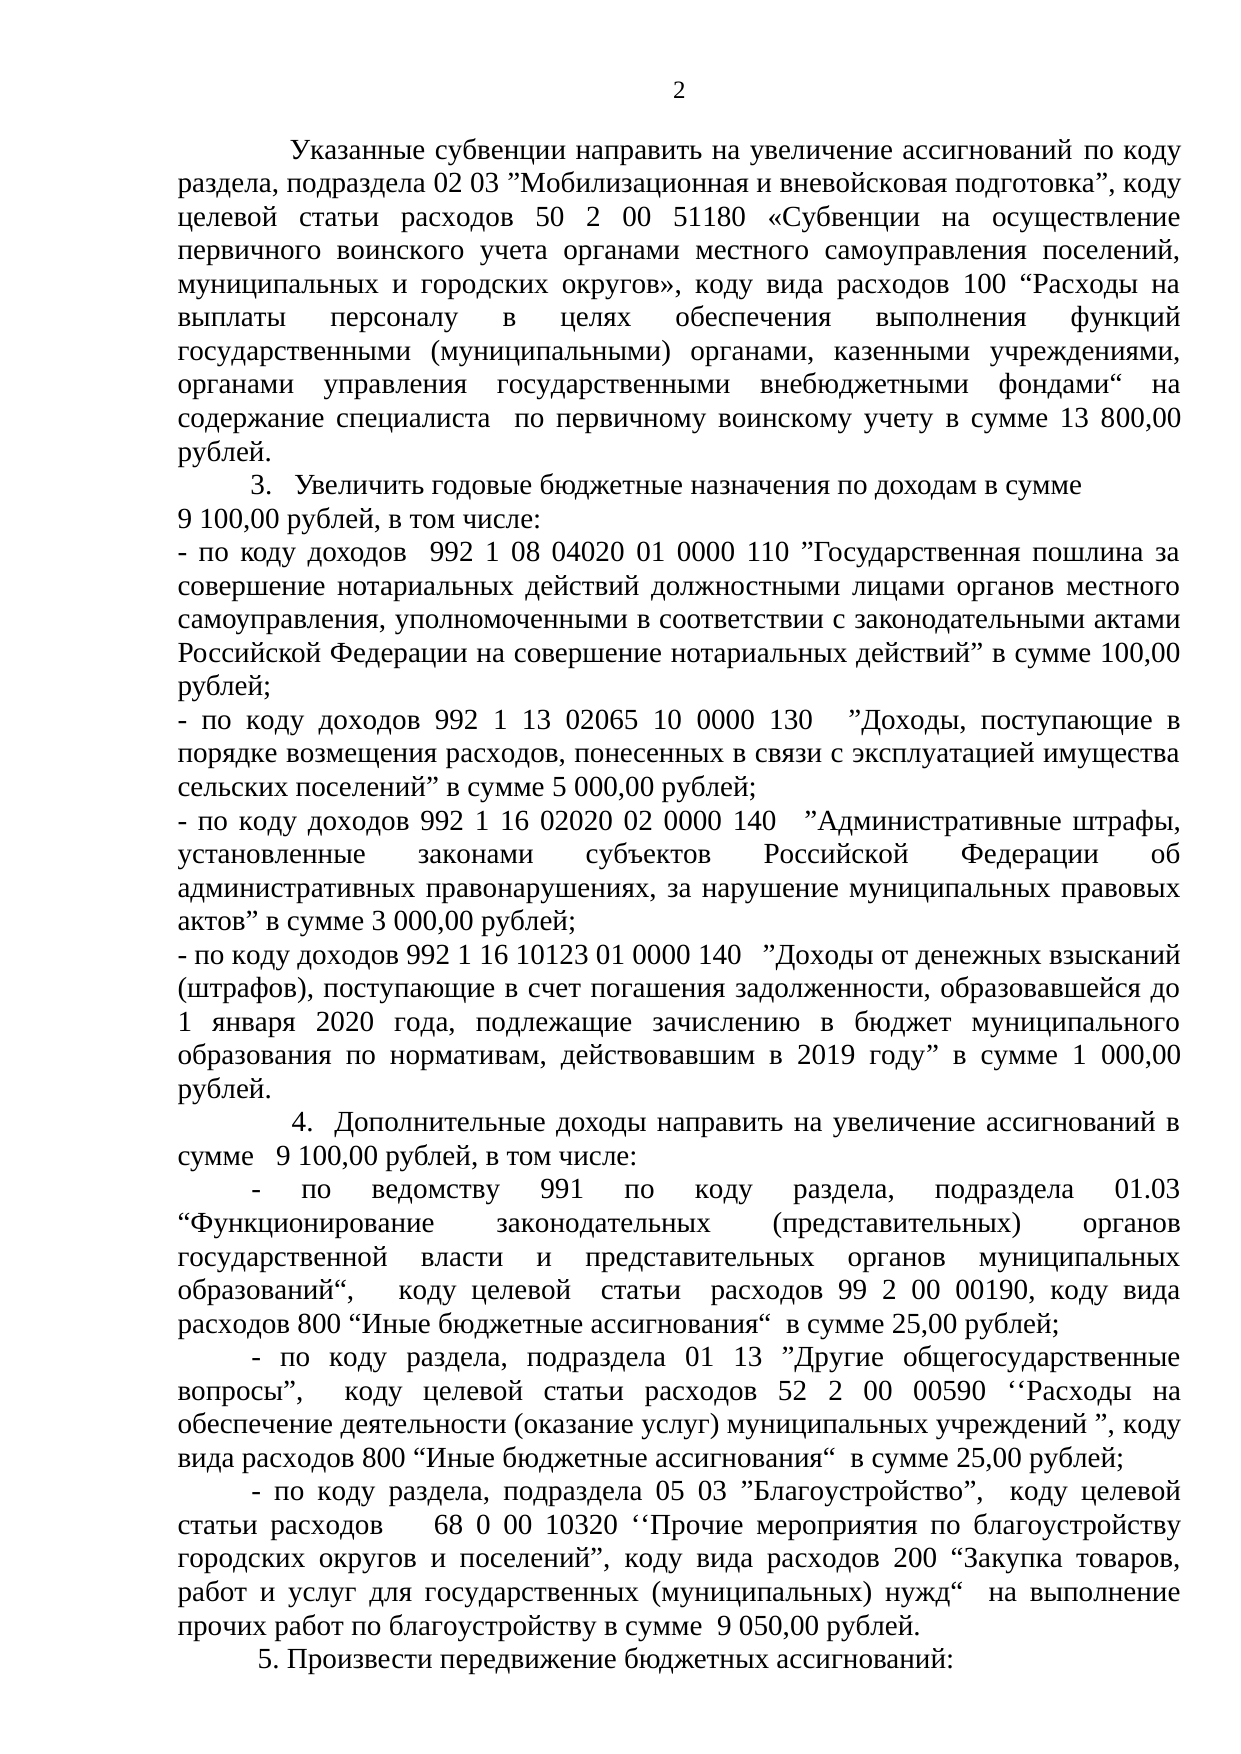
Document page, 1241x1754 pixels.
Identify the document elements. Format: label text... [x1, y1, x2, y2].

text - по коду доходов 992 1 08 04020 01 0000 110 ”Государственная пошлина за совершение нотариальных действий должностными лицами органов местного самоуправления, уполномоченными в соответствии с законодательными актами Российской Федерации на совершение нотариальных действий” в сумме 100,00 рублей; [177, 534, 1181, 702]
text Указанные субвенции направить на увеличение ассигнований по коду раздела, подраздела 02 03 ”Мобилизационная и вневойсковая подготовка”, коду целевой статьи расходов 50 2 00 51180 «Субвенции на осуществление первичного воинского учета органами местного самоуправления поселений, муниципальных и городских округов», коду вида расходов 100 “Расходы на выплаты персоналу в целях обеспечения выполнения функций государственными (муниципальными) органами, казенными учреждениями, органами управления государственными внебюджетными фондами“ на содержание специалиста по первичному воинскому учету в сумме 13 800,00 рублей. [177, 132, 1181, 467]
text - по коду раздела, подраздела 01 13 ”Другие общегосударственные вопросы”, коду целевой статьи расходов 52 2 00 00590 ‘‘Расходы на обеспечение деятельности (оказание услуг) муниципальных учреждений ”, коду вида расходов 800 “Иные бюджетные ассигнования“ в сумме 25,00 рублей; [177, 1339, 1181, 1473]
text - по коду доходов 992 1 13 02065 10 0000 130 ”Доходы, поступающие в порядке возмещения расходов, понесенных в связи с эксплуатацией имущества сельских поселений” в сумме 5 000,00 рублей; [177, 702, 1181, 803]
text 9 100,00 рублей, в том числе: [177, 501, 1181, 534]
text - по коду доходов 992 1 16 10123 01 0000 140 ”Доходы от денежных взысканий (штрафов), поступающие в счет погашения задолженности, образовавшейся до 1 января 2020 года, подлежащие зачислению в бюджет муниципального образования по нормативам, действовавшим в 2019 году” в сумме 1 000,00 рублей. [177, 937, 1181, 1104]
text 4. Дополнительные доходы направить на увеличение ассигнований в сумме 9 100,00 рублей, в том числе: [177, 1104, 1181, 1172]
text - по коду доходов 992 1 16 02020 02 0000 140 ”Административные штрафы, установленные законами субъектов Российской Федерации об административных правонарушениях, за нарушение муниципальных правовых актов” в сумме 3 000,00 рублей; [177, 803, 1181, 937]
text - по ведомству 991 по коду раздела, подраздела 01.03 “Функционирование законодательных (представительных) органов государственной власти и представительных органов муниципальных образований“, коду целевой статьи расходов 99 2 00 00190, коду вида расходов 800 “Иные бюджетные ассигнования“ в сумме 25,00 рублей; [177, 1172, 1181, 1339]
text 3. Увеличить годовые бюджетные назначения по доходам в сумме [177, 467, 1181, 501]
text 5. Произвести передвижение бюджетных ассигнований: [177, 1641, 1181, 1675]
text - по коду раздела, подраздела 05 03 ”Благоустройство”, коду целевой статьи расходов 68 0 00 10320 ‘‘Прочие мероприятия по благоустройству городских округов и поселений”, коду вида расходов 200 “Закупка товаров, работ и услуг для государственных (муниципальных) нужд“ на выполнение прочих работ по благоустройству в сумме 9 050,00 рублей. [177, 1473, 1181, 1641]
